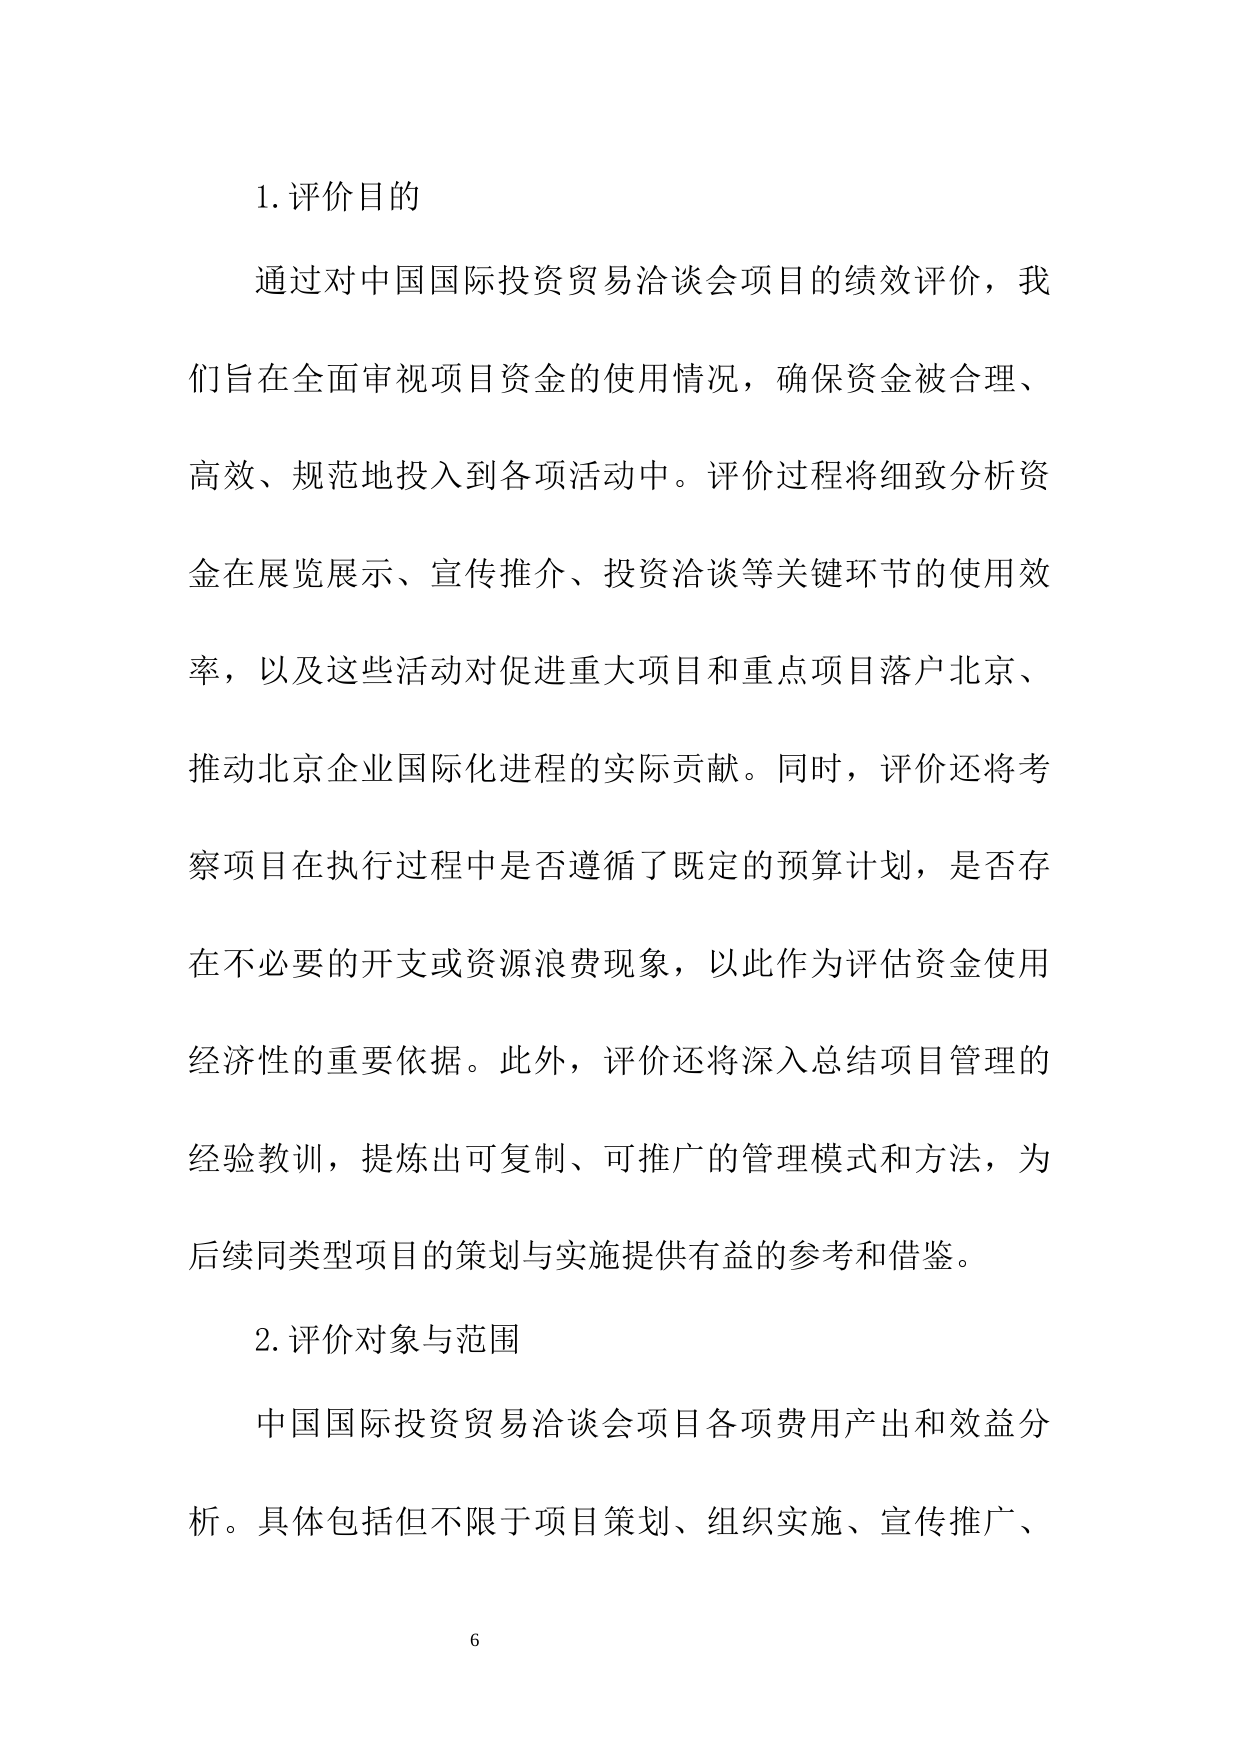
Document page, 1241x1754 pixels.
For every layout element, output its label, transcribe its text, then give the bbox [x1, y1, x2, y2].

text 1.评价目的 [187, 162, 1053, 227]
text 通过对中国国际投资贸易洽谈会项目的绩效评价，我们旨在全面审视项目资金的使用情况，确保资金被合理、高效、规范地投入到各项活动中。评价过程将细致分析资金在展览展示、宣传推介、投资洽谈等关键环节的使用效率，以及这些活动对促进重大项目和重点项目落户北京、推动北京企业国际化进程的实际贡献。同时，评价还将考察项目在执行过程中是否遵循了既定的预算计划，是否存在不必要的开支或资源浪费现象，以此作为评估资金使用经济性的重要依据。此外，评价还将深入总结项目管理的经验教训，提炼出可复制、可推广的管理模式和方法，为后续同类型项目的策划与实施提供有益的参考和借鉴。 [187, 246, 1053, 1286]
text 2.评价对象与范围 [187, 1305, 1053, 1370]
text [187, 1389, 1053, 1551]
